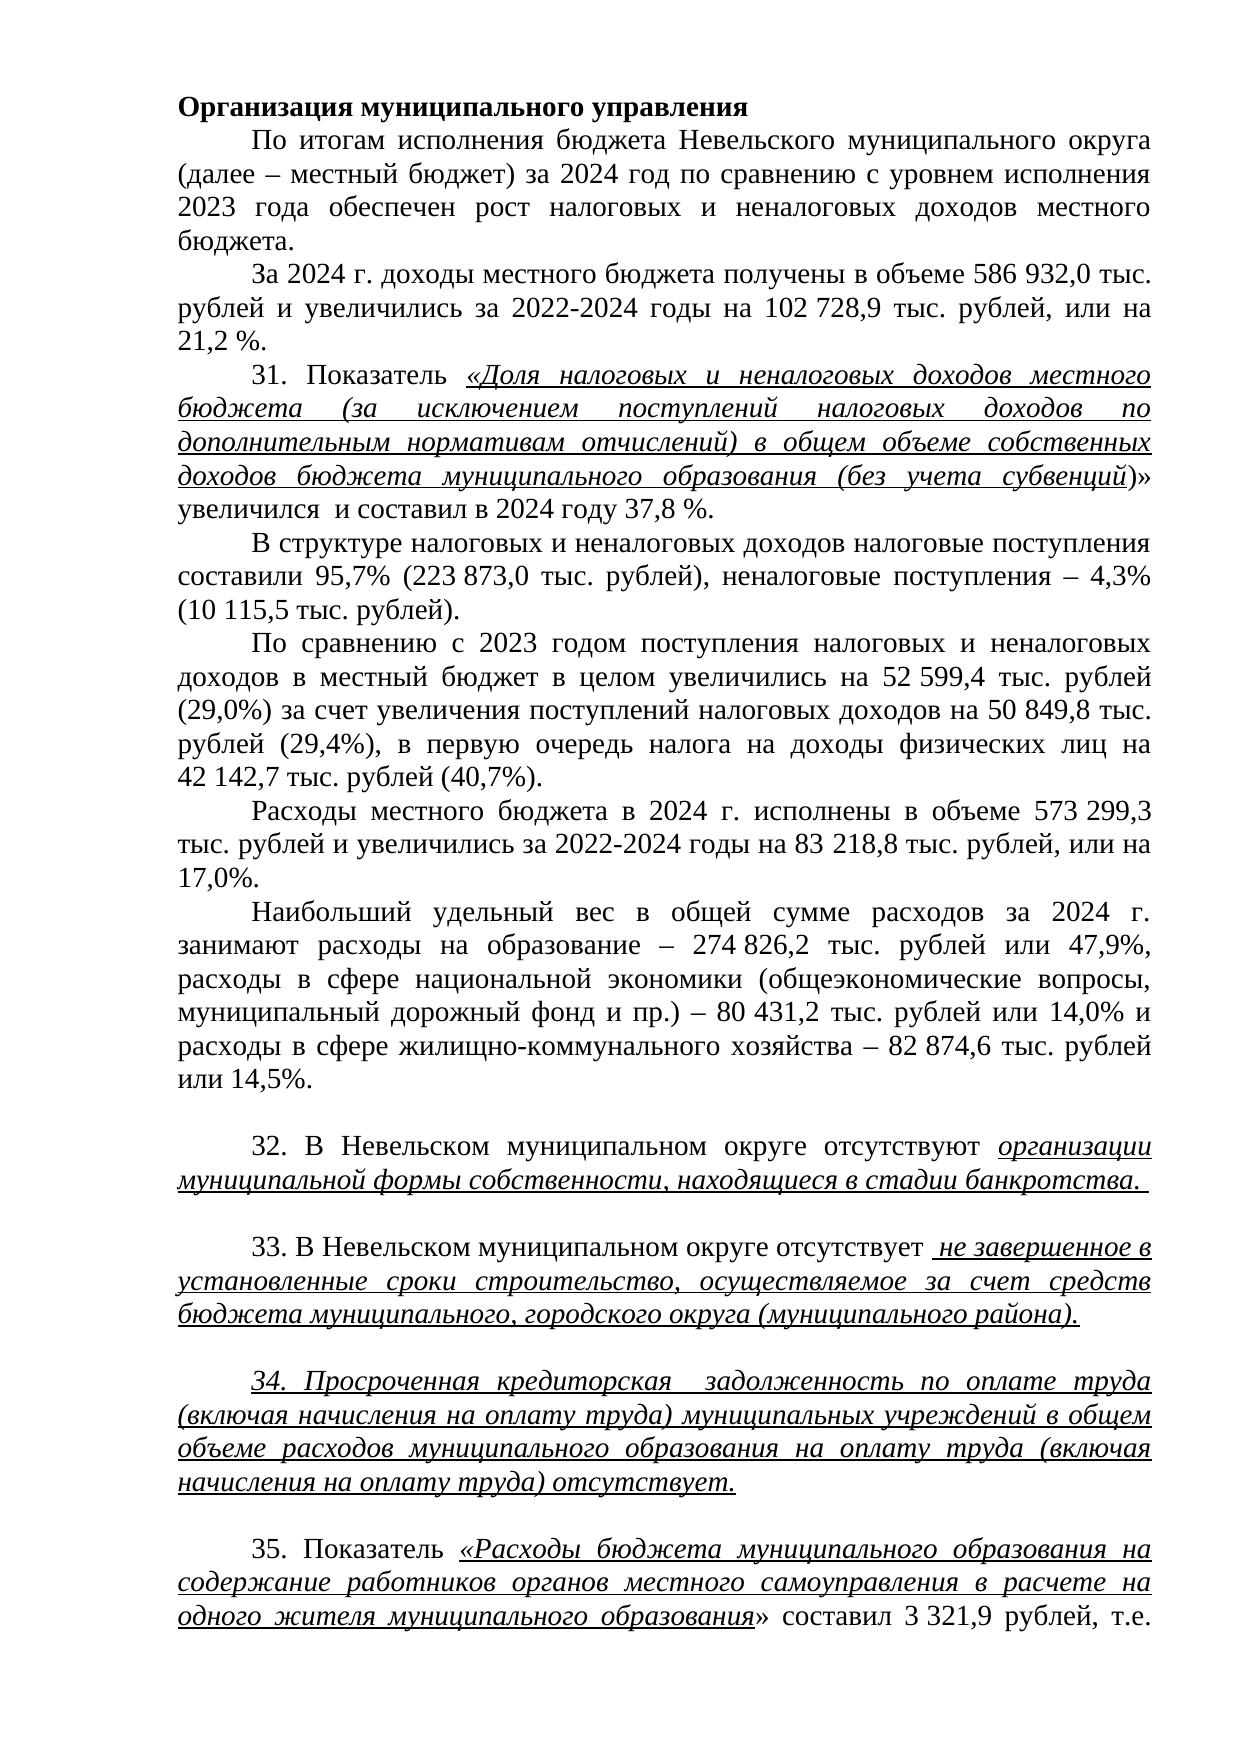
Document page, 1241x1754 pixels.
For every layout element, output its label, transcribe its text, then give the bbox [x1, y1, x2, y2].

text 31. Показатель «Доля налоговых и неналоговых доходов местного бюджета (за исключением поступлений налоговых доходов по дополнительным нормативам отчислений) в общем объеме собственных доходов бюджета муниципального образования (без учета субвенций)» увеличился и составил в 2024 году 37,8 %. [177, 454, 1152, 525]
text За 2024 г. доходы местного бюджета получены в объеме 586 932,0 тыс. рублей и увеличились за 2022-2024 годы на 102 728,9 тыс. рублей, или на 21,2 %. [177, 256, 1152, 357]
text Организация муниципального управления [177, 89, 1152, 122]
text По сравнению с 2023 годом поступления налоговых и неналоговых доходов в местный бюджет в целом увеличились на 52 599,4 тыс. рублей (29,0%) за счет увеличения поступлений налоговых доходов на 50 849,8 тыс. рублей (29,4%), в первую очередь налога на доходы физических лиц на 42 142,7 тыс. рублей (40,7%). [177, 625, 1152, 793]
text 32. В Невельском муниципальном округе отсутствуют организации муниципальной формы собственности, находящиеся в стадии банкротства. [177, 1128, 1152, 1196]
text 31. Показатель «Доля налоговых и неналоговых доходов местного бюджета (за исключением поступлений налоговых доходов по дополнительным нормативам отчислений) в общем объеме собственных доходов бюджета муниципального образования (без учета субвенций)» увеличился и составил в 2024 году 37,8 %. [177, 357, 1152, 453]
text По итогам исполнения бюджета Невельского муниципального округа (далее – местный бюджет) за 2024 год по сравнению с уровнем исполнения 2023 года обеспечен рост налоговых и неналоговых доходов местного бюджета. [177, 122, 1152, 256]
text Наибольший удельный вес в общей сумме расходов за 2024 г. занимают расходы на образование – 274 826,2 тыс. рублей или 47,9%, расходы в сфере национальной экономики (общеэкономические вопросы, муниципальный дорожный фонд и пр.) – 80 431,2 тыс. рублей или 14,0% и расходы в сфере жилищно-коммунального хозяйства – 82 874,6 тыс. рублей или 14,5%. [177, 894, 1152, 1095]
text 34. Просроченная кредиторская задолженность по оплате труда (включая начисления на оплату труда) муниципальных учреждений в общем объеме расходов муниципального образования на оплату труда (включая начисления на оплату труда) отсутствует. [177, 1363, 1152, 1426]
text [177, 1595, 1152, 1632]
text 34. Просроченная кредиторская задолженность по оплате труда (включая начисления на оплату труда) муниципальных учреждений в общем объеме расходов муниципального образования на оплату труда (включая начисления на оплату труда) отсутствует. [177, 1460, 1152, 1497]
text Расходы местного бюджета в 2024 г. исполнены в объеме 573 299,3 тыс. рублей и увеличились за 2022-2024 годы на 83 218,8 тыс. рублей, или на 17,0%. [177, 793, 1152, 894]
text В структуре налоговых и неналоговых доходов налоговые поступления составили 95,7% (223 873,0 тыс. рублей), неналоговые поступления – 4,3% (10 115,5 тыс. рублей). [177, 525, 1152, 625]
text 34. Просроченная кредиторская задолженность по оплате труда (включая начисления на оплату труда) муниципальных учреждений в общем объеме расходов муниципального образования на оплату труда (включая начисления на оплату труда) отсутствует. [177, 1427, 1152, 1459]
text 33. В Невельском муниципальном округе отсутствует не завершенное в установленные сроки строительство, осуществляемое за счет средств бюджета муниципального, городского округа (муниципального района). [177, 1229, 1152, 1330]
